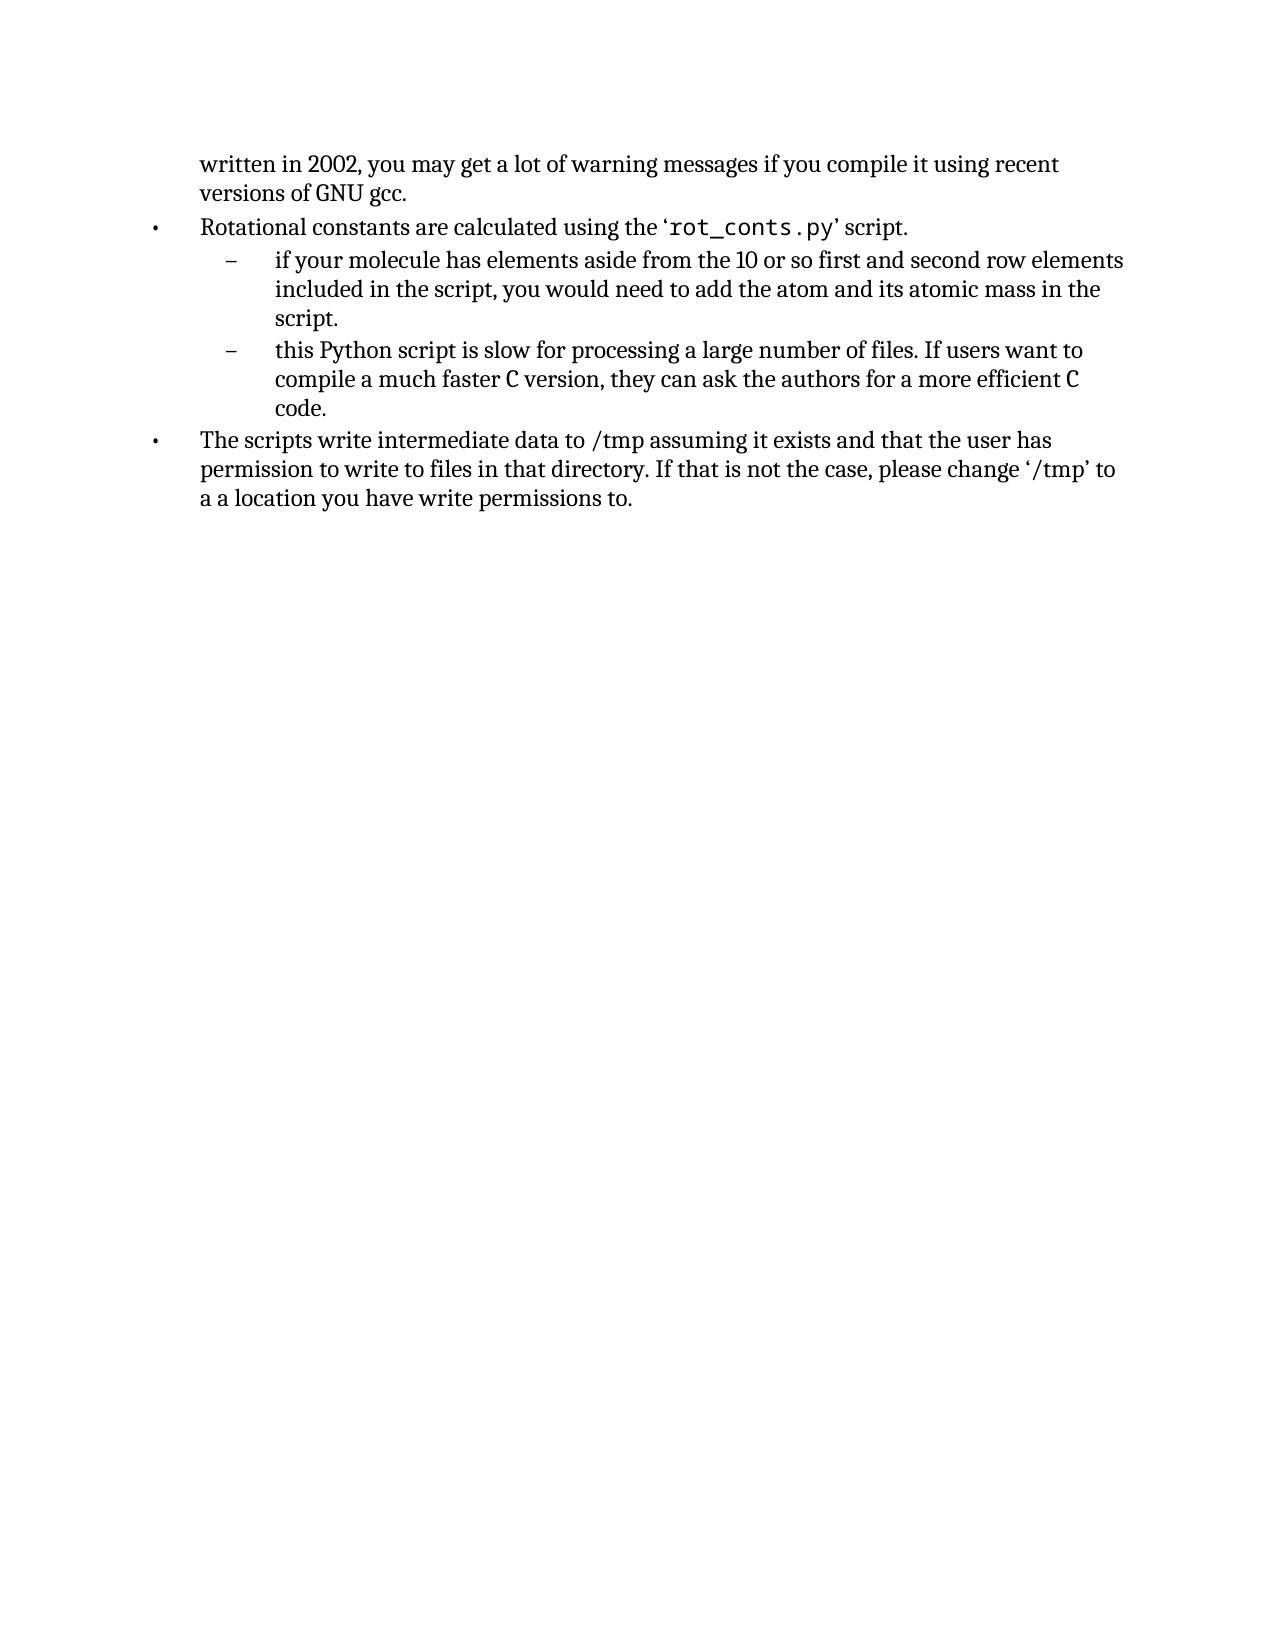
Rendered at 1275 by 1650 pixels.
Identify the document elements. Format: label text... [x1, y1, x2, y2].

list Rotational constants are calculated using the ‘rot_conts.py’ script. [150, 211, 1125, 242]
list The scripts write intermediate data to /tmp assuming it exists and that the user has permission to write to files in that directory. If that is not the case, please change ‘/tmp’ to a a location you have write permissions to. [150, 426, 1125, 512]
list this Python script is slow for processing a large number of files. If users want to compile a much faster C version, they can ask the authors for a more efficient C code. [225, 336, 1125, 422]
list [150, 150, 1125, 207]
list if your molecule has elements aside from the 10 or so first and second row elements included in the script, you would need to add the atom and its atomic mass in the script. [225, 246, 1125, 332]
